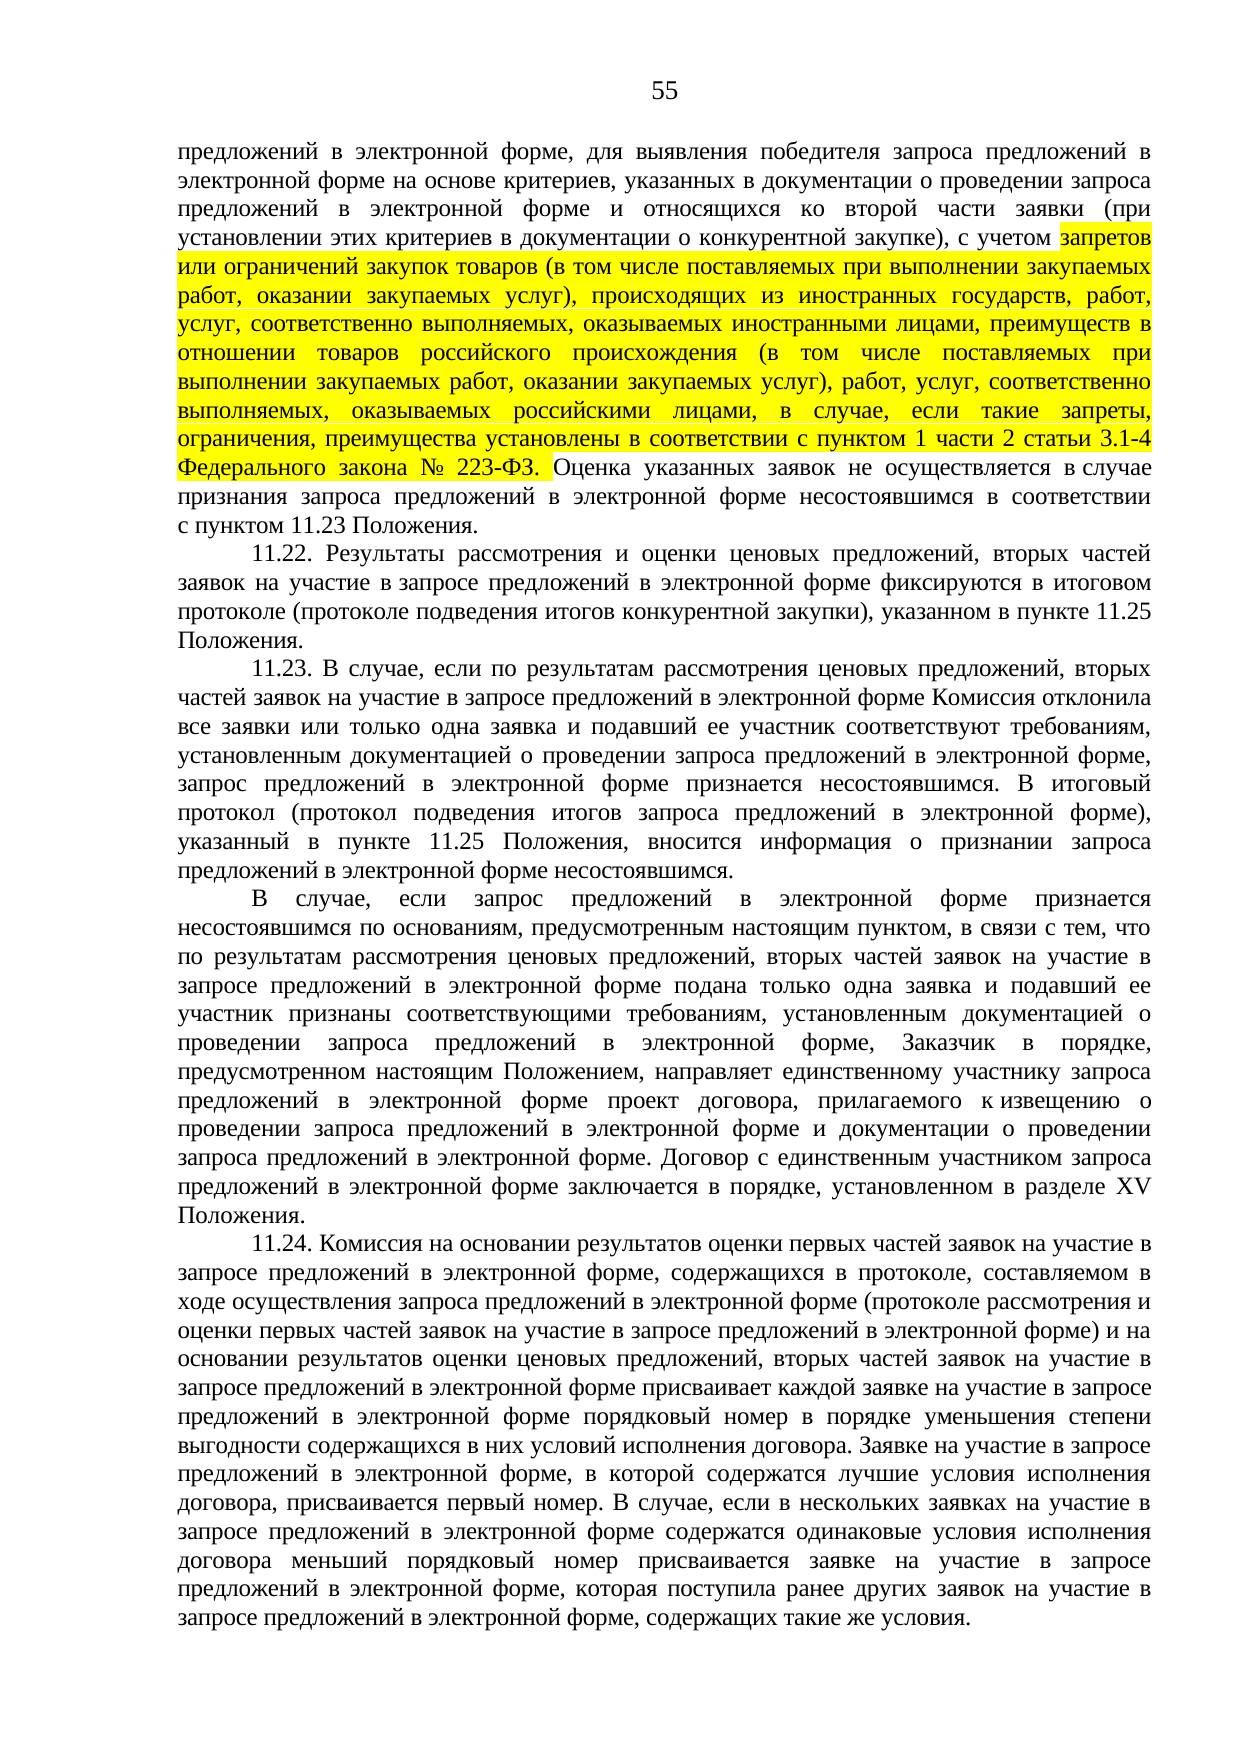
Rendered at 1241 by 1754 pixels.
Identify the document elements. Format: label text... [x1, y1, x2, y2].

text 11.22. Результаты рассмотрения и оценки ценовых предложений, вторых частей заявок на участие в запросе предложений в электронной форме фиксируются в итоговом протоколе (протоколе подведения итогов конкурентной закупки), указанном в пункте 11.25 Положения. [177, 538, 1152, 653]
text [177, 136, 1152, 251]
text В случае, если запрос предложений в электронной форме признается несостоявшимся по основаниям, предусмотренным настоящим пунктом, в связи с тем, что по результатам рассмотрения ценовых предложений, вторых частей заявок на участие в запросе предложений в электронной форме подана только одна заявка и подавший ее участник признаны соответствующими требованиям, установленным документацией о проведении запроса предложений в электронной форме, Заказчик в порядке, предусмотренном настоящим Положением, направляет единственному участнику запроса предложений в электронной форме проект договора, прилагаемого к извещению о проведении запроса предложений в электронной форме и документации о проведении запроса предложений в электронной форме. Договор с единственным участником запроса предложений в электронной форме заключается в порядке, установленном в разделе XV Положения. [177, 883, 1152, 1228]
text 11.23. В случае, если по результатам рассмотрения ценовых предложений, вторых частей заявок на участие в запросе предложений в электронной форме Комиссия отклонила все заявки или только одна заявка и подавший ее участник соответствуют требованиям, установленным документацией о проведении запроса предложений в электронной форме, запрос предложений в электронной форме признается несостоявшимся. В итоговый протокол (протокол подведения итогов запроса предложений в электронной форме), указанный в пункте 11.25 Положения, вносится информация о признании запроса предложений в электронной форме несостоявшимся. [177, 653, 1152, 883]
text 11.24. Комиссия на основании результатов оценки первых частей заявок на участие в запросе предложений в электронной форме, содержащихся в протоколе, составляемом в ходе осуществления запроса предложений в электронной форме (протоколе рассмотрения и оценки первых частей заявок на участие в запросе предложений в электронной форме) и на основании результатов оценки ценовых предложений, вторых частей заявок на участие в запросе предложений в электронной форме присваивает каждой заявке на участие в запросе предложений в электронной форме порядковый номер в порядке уменьшения степени выгодности содержащихся в них условий исполнения договора. Заявке на участие в запросе предложений в электронной форме, в которой содержатся лучшие условия исполнения договора, присваивается первый номер. В случае, если в нескольких заявках на участие в запросе предложений в электронной форме содержатся одинаковые условия исполнения договора меньший порядковый номер присваивается заявке на участие в запросе предложений в электронной форме, которая поступила ранее других заявок на участие в запросе предложений в электронной форме, содержащих такие же условия. [177, 1228, 1152, 1631]
